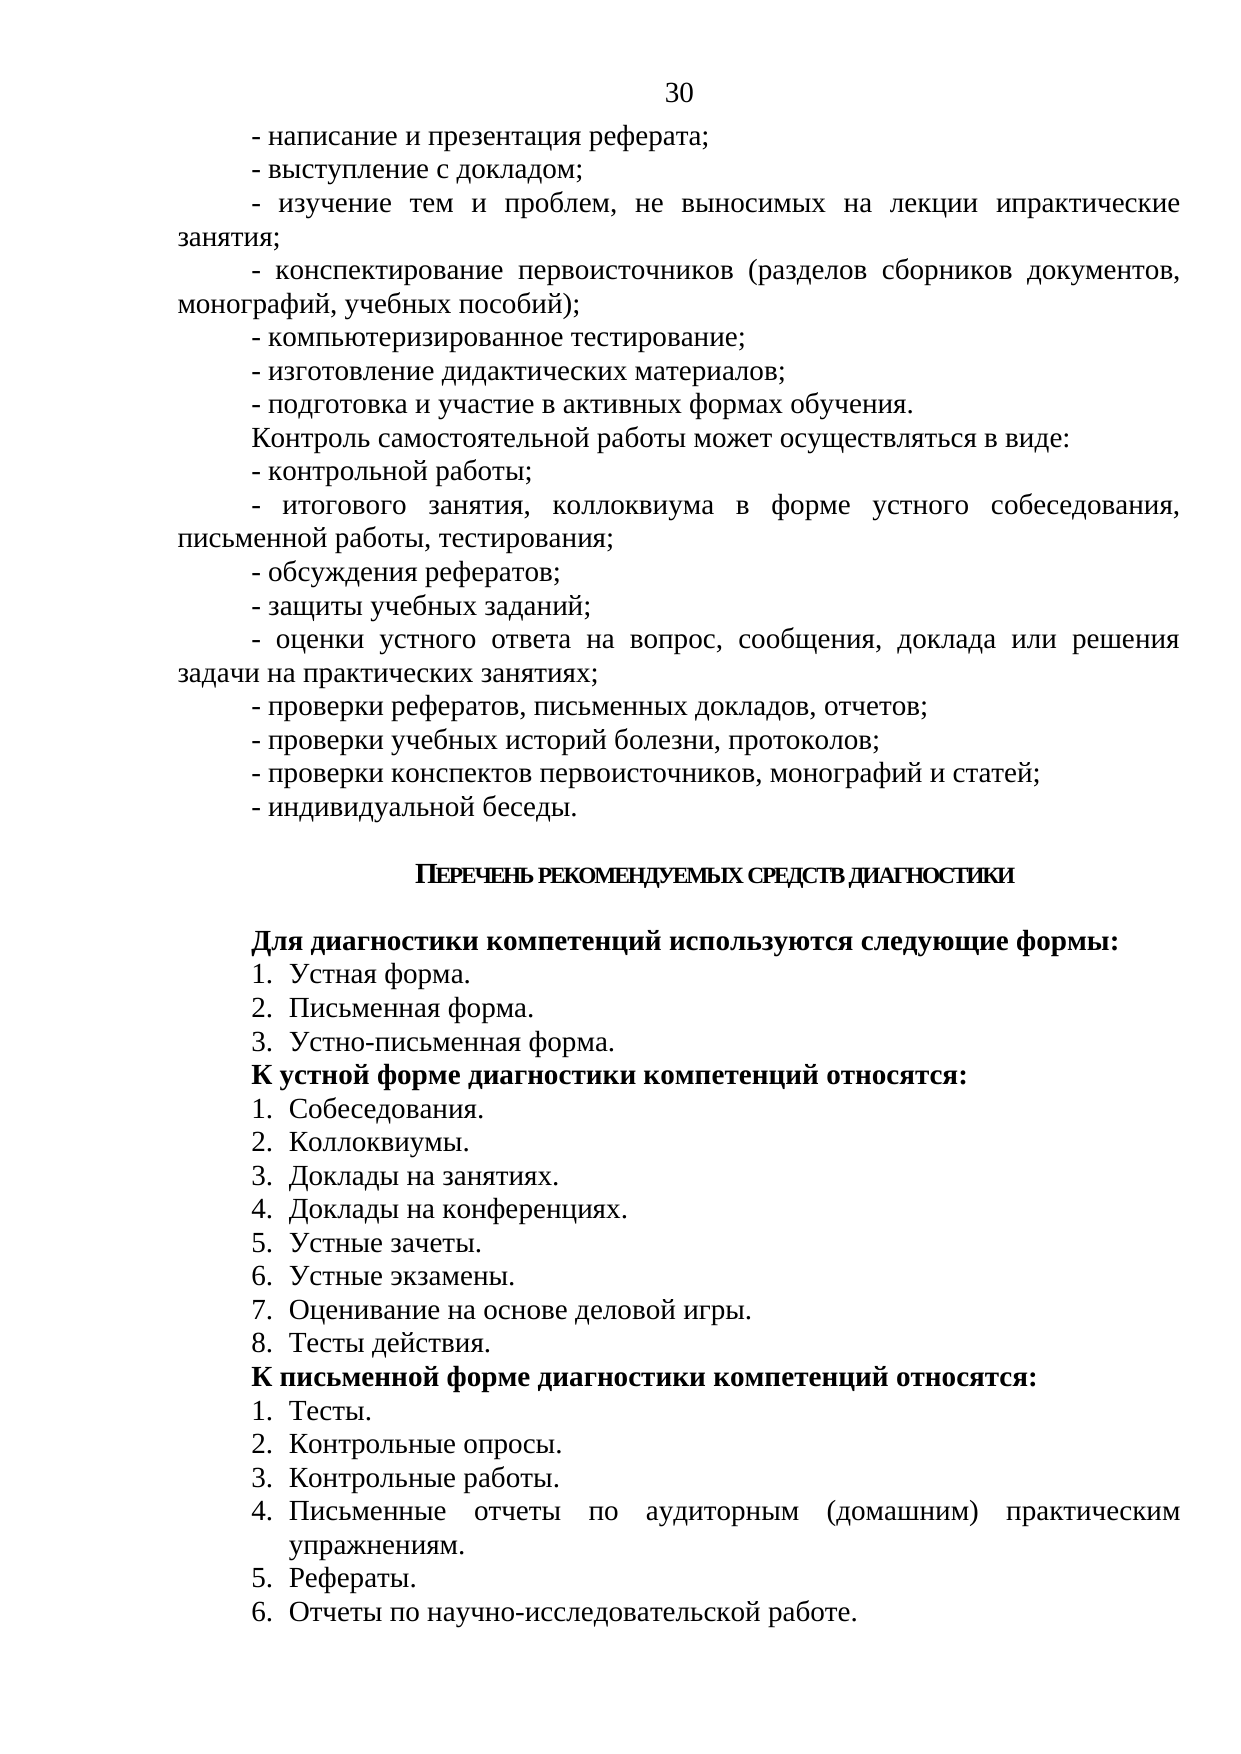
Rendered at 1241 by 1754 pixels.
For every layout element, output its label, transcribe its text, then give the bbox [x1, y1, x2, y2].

text - конспектирование первоисточников (разделов сборников документов, монографий, учебных пособий); [177, 252, 1181, 319]
list Контрольные работы. [251, 1460, 1181, 1493]
text - изучение тем и проблем, не выносимых на лекции ипрактические занятия; [177, 185, 1181, 252]
text - проверки конспектов первоисточников, монографий и статей; [177, 755, 1181, 789]
text - защиты учебных заданий; [177, 588, 1181, 621]
text - обсуждения рефератов; [177, 554, 1181, 588]
list Доклады на занятиях. [251, 1158, 1181, 1191]
text - индивидуальной беседы. [177, 789, 1181, 822]
text - компьютеризированное тестирование; [177, 319, 1181, 353]
text Перечень рекомендуемых средств диагностики [177, 856, 1181, 889]
list Письменная форма. [251, 990, 1181, 1024]
list Письменные отчеты по аудиторным (домашним) практическим упражнениям. [251, 1493, 1181, 1560]
list Контрольные опросы. [251, 1426, 1181, 1460]
list Устные зачеты. [251, 1225, 1181, 1258]
list Тесты. [251, 1393, 1181, 1426]
list Устные экзамены. [251, 1258, 1181, 1292]
text - подготовка и участие в активных формах обучения. [177, 386, 1181, 420]
list Отчеты по научно-исследовательской работе. [251, 1594, 1181, 1627]
text - написание и презентация реферата; [177, 118, 1181, 152]
text - проверки рефератов, письменных докладов, отчетов; [177, 688, 1181, 722]
list Устная форма. [251, 957, 1181, 990]
list Собеседования. [251, 1091, 1181, 1124]
list Рефераты. [251, 1560, 1181, 1594]
text - оценки устного ответа на вопрос, сообщения, доклада или решения задачи на практических занятиях; [177, 621, 1181, 688]
list Устно-письменная форма. [251, 1024, 1181, 1057]
text Контроль самостоятельной работы может осуществляться в виде: [177, 420, 1181, 453]
text - выступление с докладом; [177, 152, 1181, 185]
list Тесты действия. [251, 1326, 1181, 1359]
list Оценивание на основе деловой игры. [251, 1292, 1181, 1326]
text - изготовление дидактических материалов; [177, 353, 1181, 386]
text - итогового занятия, коллоквиума в форме устного собеседования, письменной работы, тестирования; [177, 487, 1181, 554]
text - проверки учебных историй болезни, протоколов; [177, 722, 1181, 755]
text К устной форме диагностики компетенций относятся: [251, 1057, 1181, 1091]
list Доклады на конференциях. [251, 1191, 1181, 1225]
list Коллоквиумы. [251, 1124, 1181, 1158]
text - контрольной работы; [177, 453, 1181, 487]
text Для диагностики компетенций используются следующие формы: [177, 923, 1181, 957]
text К письменной форме диагностики компетенций относятся: [251, 1359, 1181, 1393]
